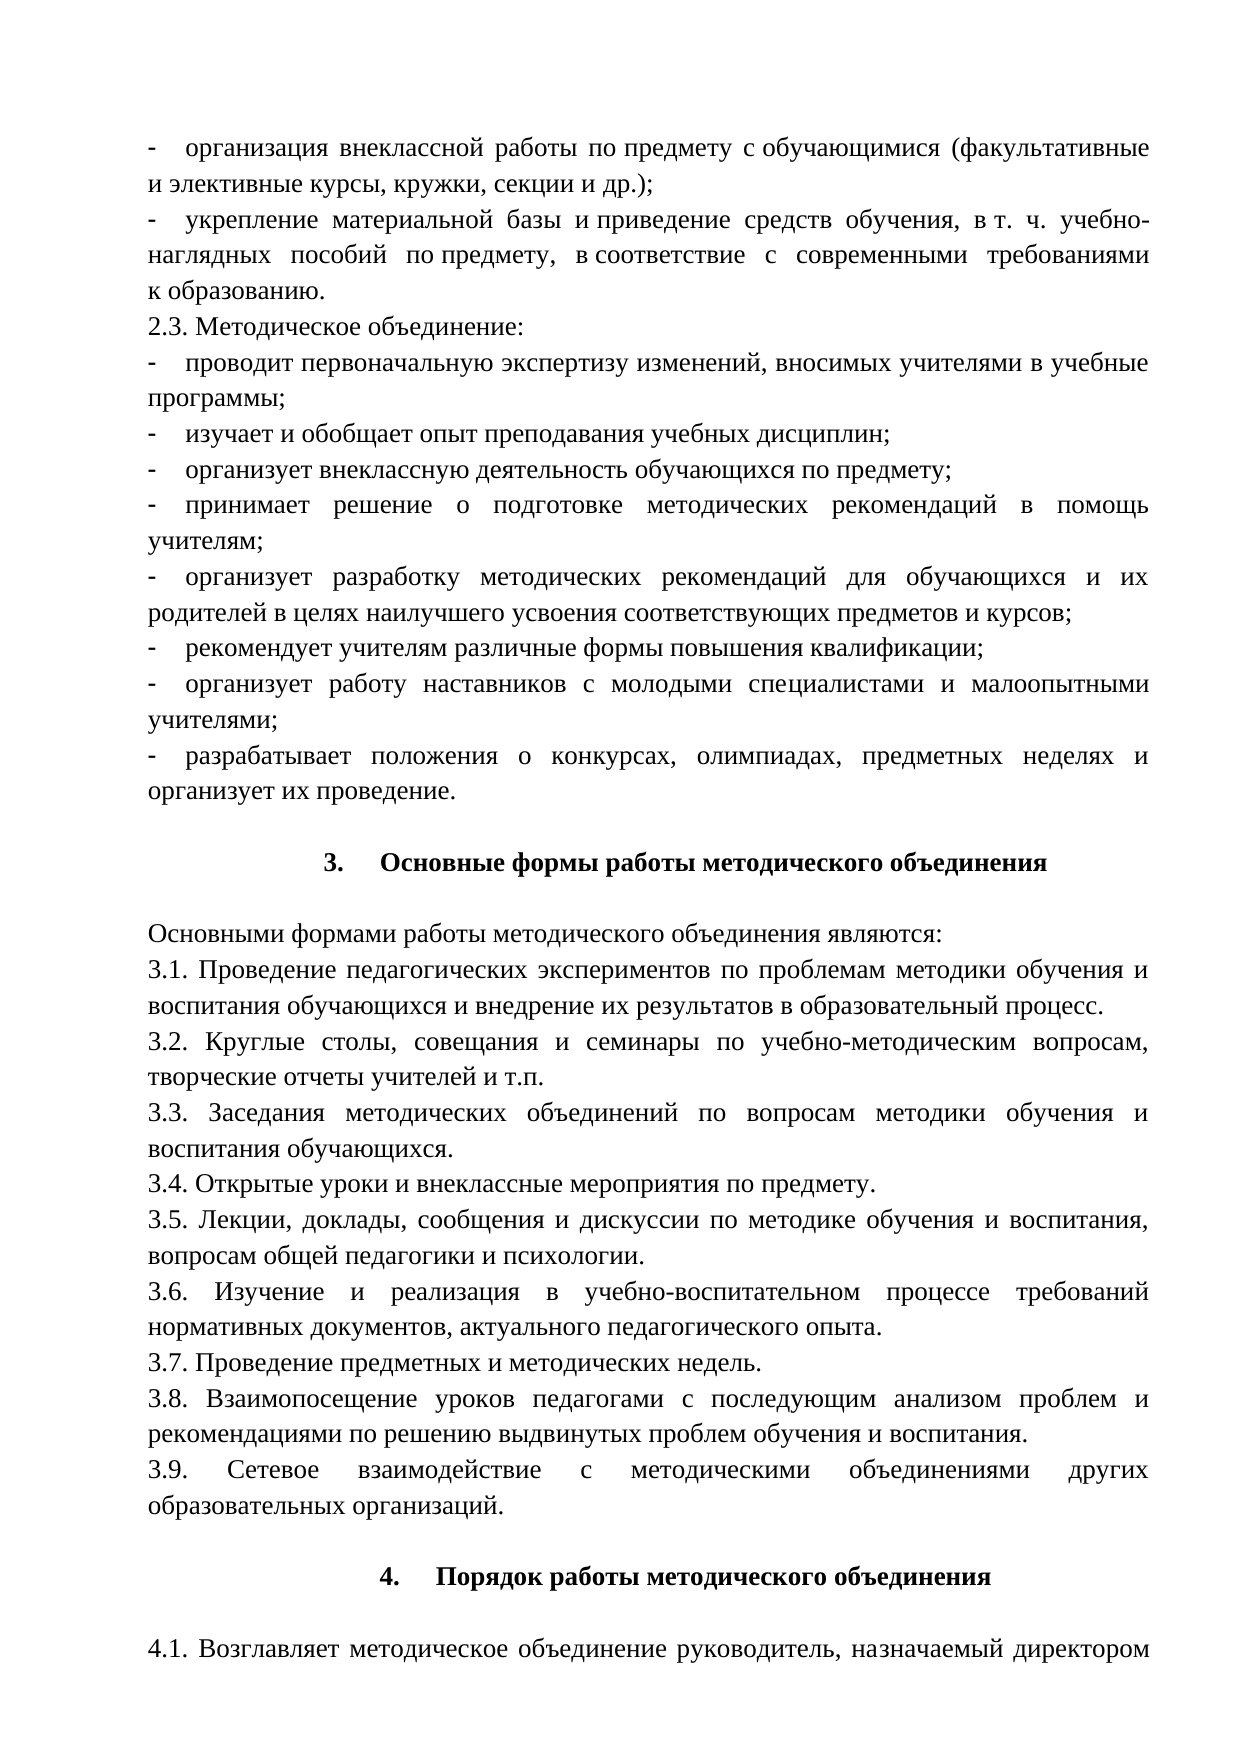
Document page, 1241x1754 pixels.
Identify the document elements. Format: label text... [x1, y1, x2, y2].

text 3.5. Лекции, доклады, сообщения и дискуссии по методике обучения и воспитания, вопросам общей педагогики и психологии. [148, 1203, 1150, 1270]
list Порядок работы методического объединения [221, 1561, 1150, 1592]
list организует работу наставников с молодыми специалистами и малоопытными учителями; [148, 667, 1150, 734]
text 3.9. Сетевое взаимодействие с методическими объединениями других образовательных организаций. [148, 1453, 1150, 1520]
list организует разработку методических рекомендаций для обучающихся и их родителей в целях наилучшего усвоения соответствующих предметов и курсов; [148, 560, 1150, 627]
list проводит первоначальную экспертизу изменений, вносимых учителями в учебные программы; [148, 346, 1150, 413]
list рекомендует учителям различные формы повышения квалификации; [148, 632, 1150, 663]
list Основные формы работы методического объединения [221, 846, 1150, 877]
text 3.2. Круглые столы, совещания и семинары по учебно-методическим вопросам, творческие отчеты учителей и т.п. [148, 1024, 1150, 1091]
list укрепление материальной базы и приведение средств обучения, в т. ч. учебно-наглядных пособий по предмету, в соответствие с современными требованиями к образованию. [148, 203, 1150, 305]
list организует внеклассную деятельность обучающихся по предмету; [148, 453, 1150, 484]
text 3.1. Проведение педагогических экспериментов по проблемам методики обучения и воспитания обучающихся и внедрение их результатов в образовательный процесс. [148, 953, 1150, 1020]
text 3.7. Проведение предметных и методических недель. [148, 1346, 1150, 1377]
list организация внеклассной работы по предмету с обучающимися (факультативные и элективные курсы, кружки, секции и др.); [148, 131, 1150, 198]
text 3.8. Взаимопосещение уроков педагогами с последующим анализом проблем и рекомендациями по решению выдвинутых проблем обучения и воспитания. [148, 1382, 1150, 1449]
text 3.4. Открытые уроки и внеклассные мероприятия по предмету. [148, 1167, 1150, 1199]
text 3.6. Изучение и реализация в учебно-воспитательном процессе требований нормативных документов, актуального педагогического опыта. [148, 1275, 1150, 1342]
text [148, 1632, 1150, 1663]
text Основными формами работы методического объединения являются: [148, 917, 1150, 948]
list принимает решение о подготовке методических рекомендаций в помощь учителям; [148, 489, 1150, 556]
text 3.3. Заседания методических объединений по вопросам методики обучения и воспитания обучающихся. [148, 1096, 1150, 1163]
list изучает и обобщает опыт преподавания учебных дисциплин; [148, 417, 1150, 448]
text 2.3. Методическое объединение: [148, 310, 1150, 341]
list разрабатывает положения о конкурсах, олимпиадах, предметных неделях и организует их проведение. [148, 739, 1150, 806]
